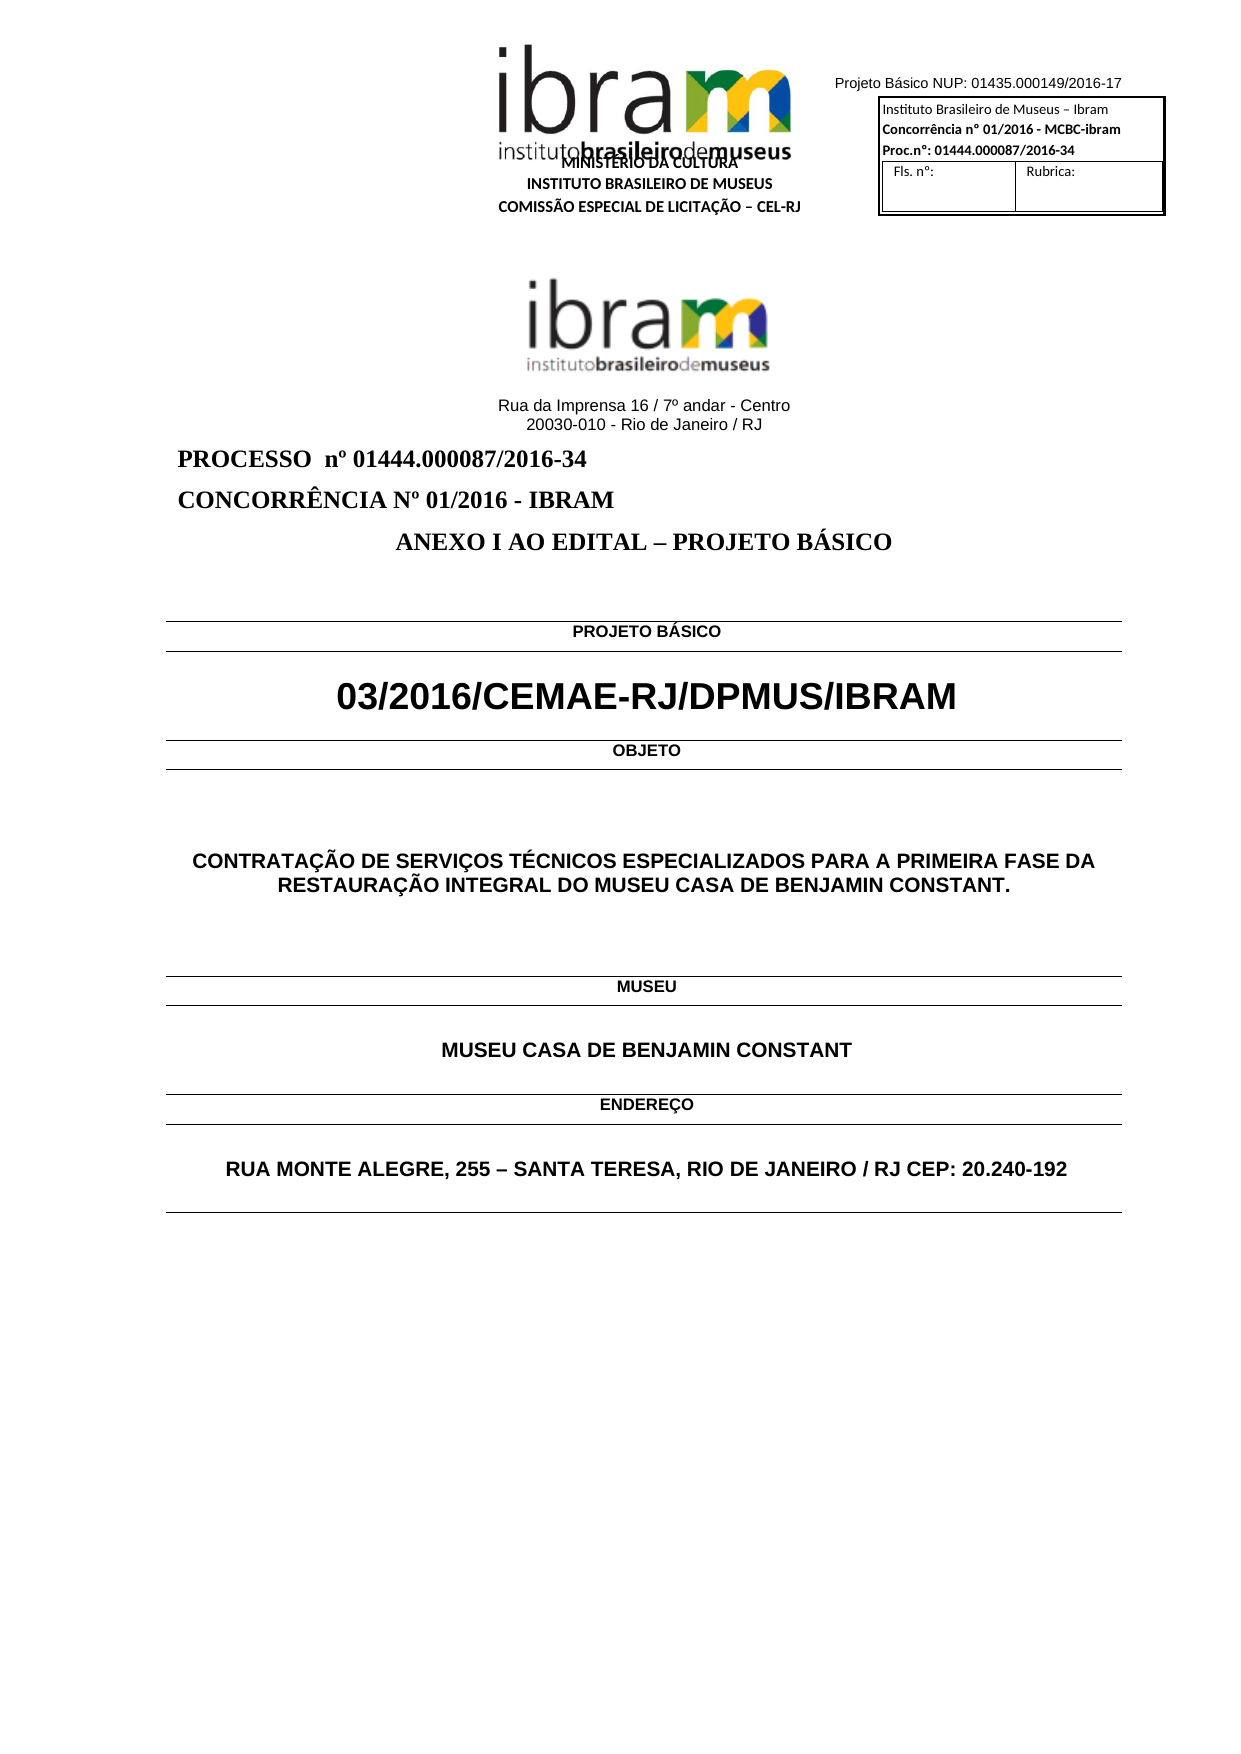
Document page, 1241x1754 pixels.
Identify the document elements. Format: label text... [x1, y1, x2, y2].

picture [493, 41, 792, 161]
table_cell 03/2016/CEMAE-RJ/DPMUS/IBRAM [166, 652, 1122, 739]
table_cell RUA MONTE ALEGRE, 255 – SANTA TERESA, RIO DE JANEIRO / RJ CEP: 20.240-192 [166, 1125, 1122, 1212]
table_cell CONTRATAÇÃO DE SERVIÇOS TÉCNICOS ESPECIALIZADOS PARA A PRIMEIRA FASE DA RESTAURAÇÃO INTEGRAL DO MUSEU CASA DE BENJAMIN CONSTANT. [166, 770, 1122, 976]
table_cell PROCESSO nº 01444.000087/2016-34 CONCORRÊNCIA Nº 01/2016 - IBRAM ANEXO i AO EDITAL – PROJETO BÁSICO [166, 444, 1122, 621]
table_cell Rua da Imprensa 16 / 7º andar - Centro 20030-010 - Rio de Janeiro / RJ [166, 385, 1122, 444]
picture [520, 275, 774, 377]
table_cell ENDEREÇO [166, 1095, 1122, 1124]
table_cell PROJETO BÁSICO [166, 622, 1122, 651]
table_header [166, 267, 1122, 385]
table_cell OBJETO [166, 741, 1122, 769]
table_cell MUSEU CASA DE BENJAMIN CONSTANT [166, 1006, 1122, 1094]
table_cell MUSEU [166, 977, 1122, 1005]
